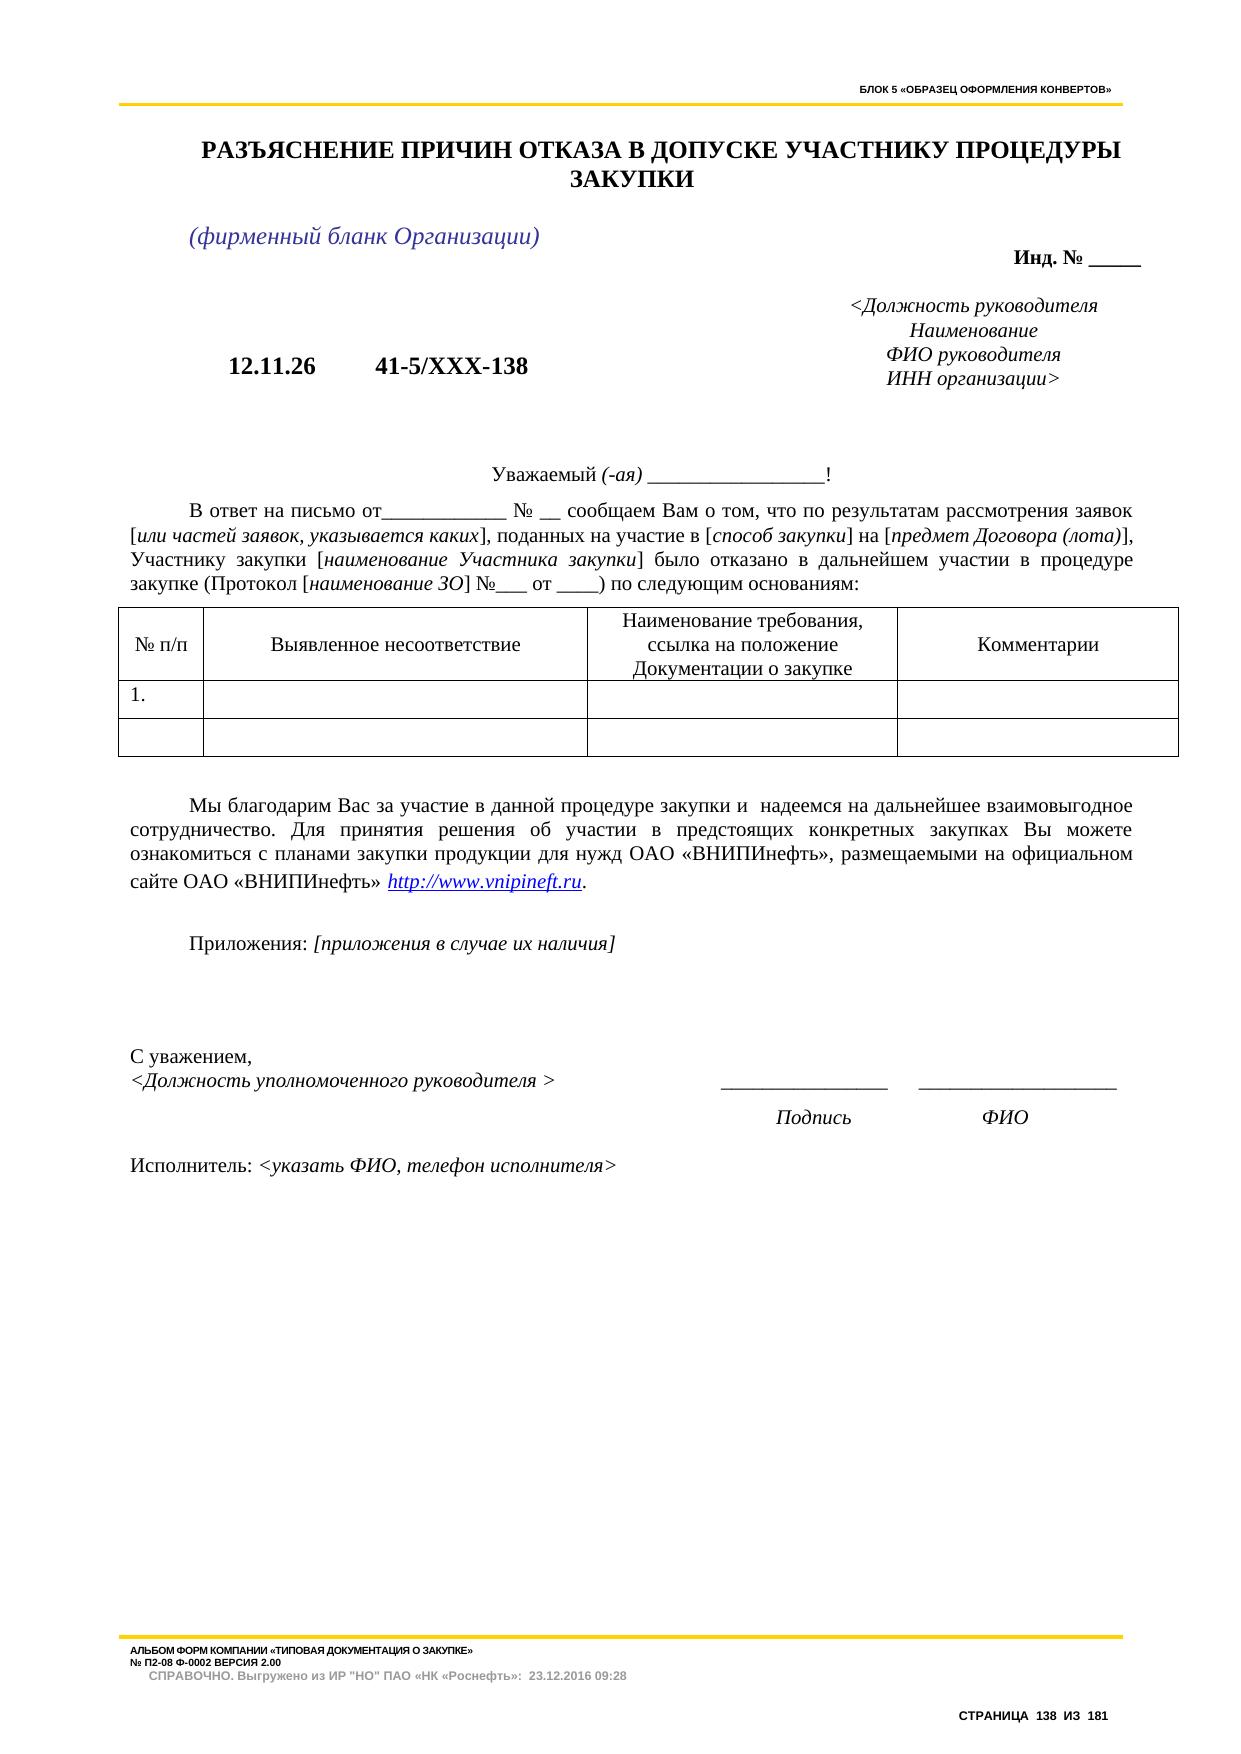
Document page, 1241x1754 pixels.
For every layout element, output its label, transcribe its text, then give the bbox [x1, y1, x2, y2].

text Уважаемый (-ая) _________________! [130, 462, 1134, 486]
list С уважением, [130, 1044, 1134, 1068]
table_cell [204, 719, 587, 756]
text Разъяснение причин отказа в допуске Участнику процедуры закупки [130, 135, 1134, 192]
list Подпись ФИО [130, 1105, 1134, 1129]
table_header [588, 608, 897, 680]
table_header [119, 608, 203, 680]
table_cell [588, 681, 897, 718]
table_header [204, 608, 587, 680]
text Мы благодарим Вас за участие в данной процедуре закупки и надеемся на дальнейшее взаимовыгодное сотрудничество. Для принятия решения об участии в предстоящих конкретных закупках Вы можете ознакомиться с планами закупки продукции для нужд ОАО «ВНИПИнефть», размещаемыми на официальном сайте ОАО «ВНИПИнефть» http://www.vnipineft.ru. [130, 793, 1134, 894]
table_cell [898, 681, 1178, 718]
text <Должность уполномоченного руководителя > ________________ ___________________ [130, 1068, 1134, 1092]
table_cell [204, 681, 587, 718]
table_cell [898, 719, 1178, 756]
text Приложения: [приложения в случае их наличия] [130, 931, 1134, 955]
list Исполнитель: <указать ФИО, телефон исполнителя> [130, 1153, 1134, 1177]
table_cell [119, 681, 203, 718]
text В ответ на письмо от____________ № __ сообщаем Вам о том, что по результатам рассмотрения заявок [или частей заявок, указывается каких], поданных на участие в [способ закупки] на [предмет Договора (лота)], Участнику закупки [наименование Участника закупки] было отказано в дальнейшем участии в процедуре закупке (Протокол [наименование ЗО] №___ от ____) по следующим основаниям: [130, 498, 1134, 595]
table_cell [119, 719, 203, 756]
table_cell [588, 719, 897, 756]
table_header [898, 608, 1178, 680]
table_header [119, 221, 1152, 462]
